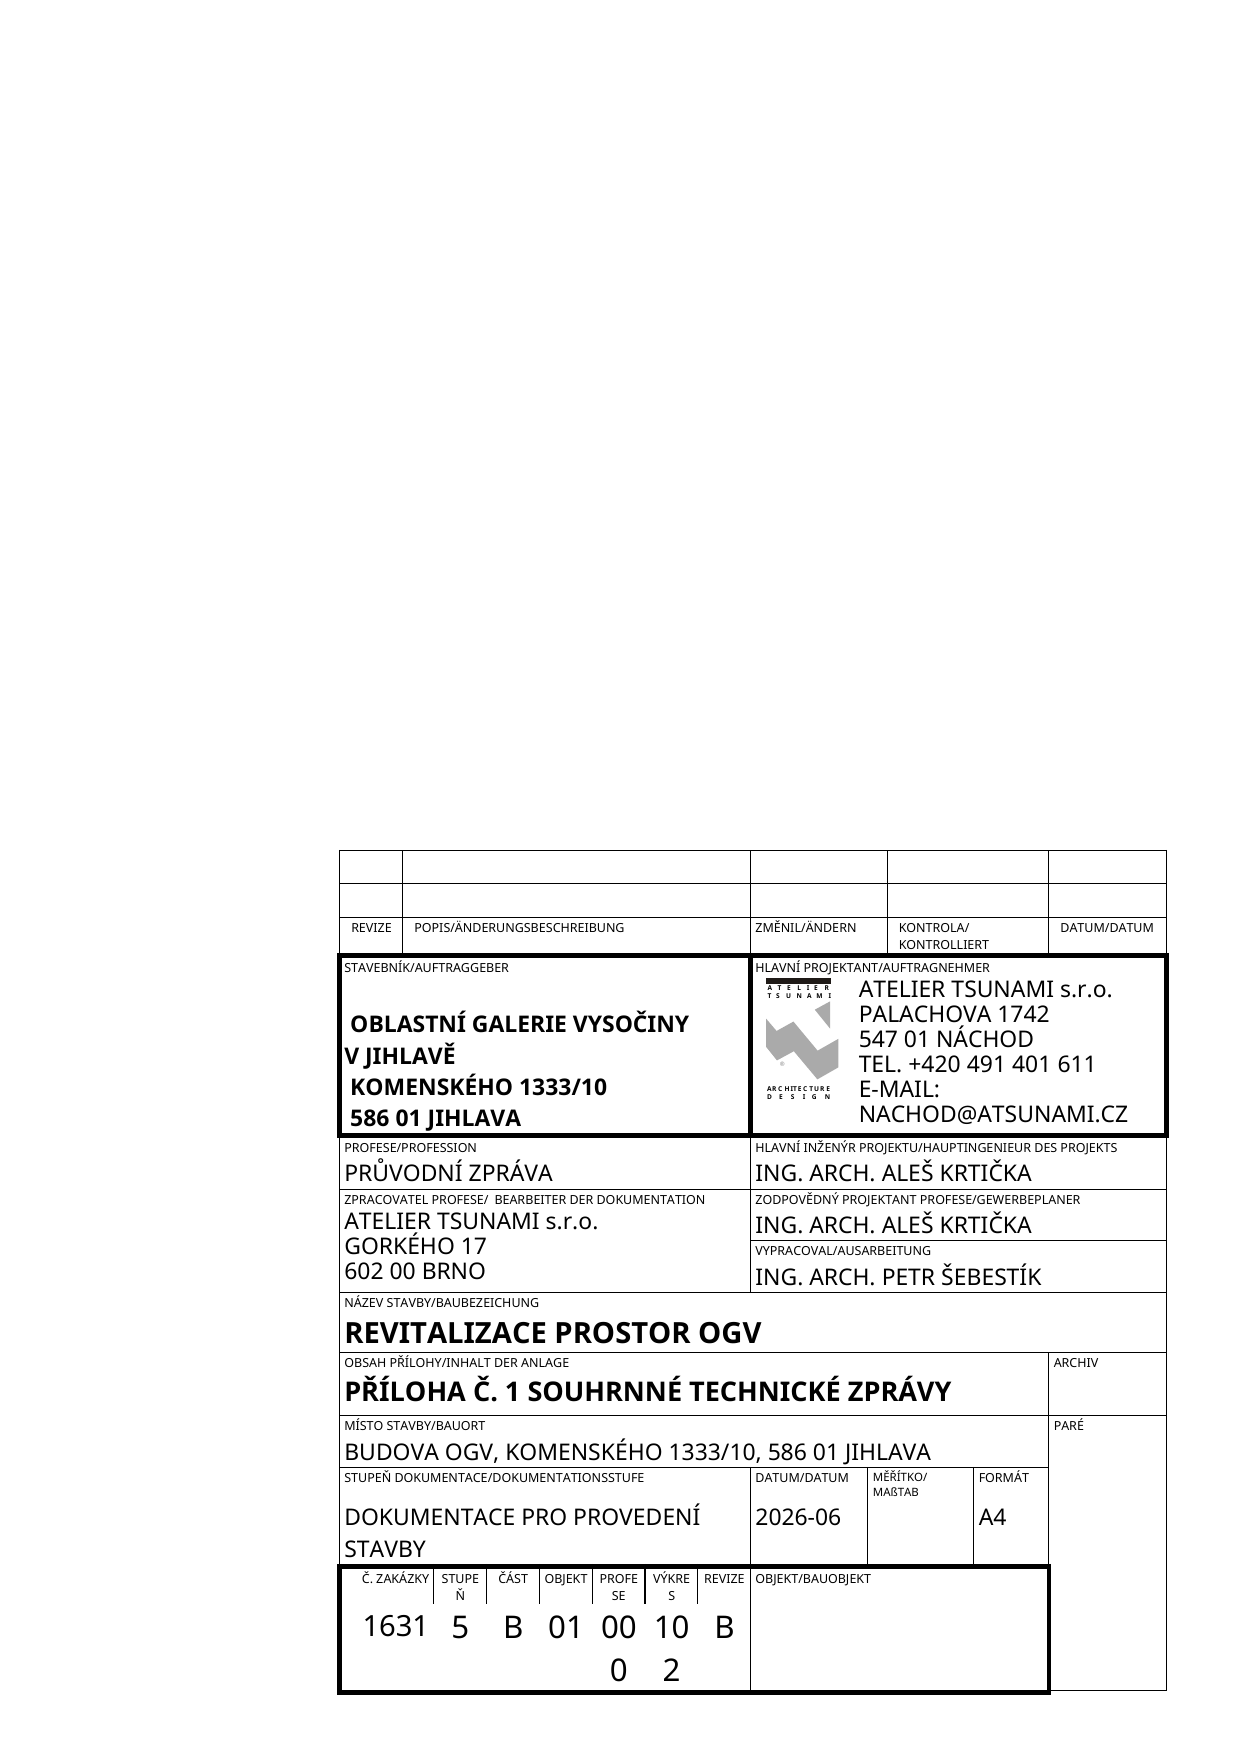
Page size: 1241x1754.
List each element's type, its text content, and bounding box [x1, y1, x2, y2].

table_cell MÍSTO STAVBY/BAUORT [340, 1416, 1048, 1434]
table_cell [1049, 884, 1166, 917]
table_cell 1631 [342, 1604, 434, 1690]
table_cell [1049, 1434, 1166, 1690]
table_cell HLAVNÍ PROJEKTANT/Auftragnehmer [753, 958, 1164, 976]
table_cell ZODPOVĚDNÝ PROJEKTANT PROFESE/GEWERBEPLANER [751, 1190, 1166, 1208]
table_cell ATELIER TSUNAMI s.r.o. GORKÉHO 17 602 00 BRNO [340, 1208, 750, 1292]
table_cell ARCHIV [1049, 1353, 1166, 1371]
table_cell DATUM/DATUM [1049, 918, 1166, 953]
table_cell OBJEKT/BAUOBJEKT [751, 1569, 1047, 1604]
table_cell A4 [974, 1500, 1048, 1564]
table_cell Č. ZAKÁZKY [342, 1569, 433, 1604]
table_cell ATELIER TSUNAMI s.r.o. PALACHOVA 1742 547 01 NÁCHOD TEL. +420 491 401 611 E-MAIL: NACHOD@ATSUNAMI.CZ [753, 976, 1164, 1133]
table_cell OBSAH PŘÍLOHY/INHALT DER ANLAGE [340, 1353, 1048, 1371]
table_cell FORMÁT [974, 1468, 1048, 1500]
table_cell POPIS/ÄNDERUNGSBESCHREIBUNG [403, 918, 750, 953]
table_cell 5 [434, 1604, 487, 1690]
table_cell REVIZE [340, 918, 402, 953]
table_cell ING. ARCH. PETR ŠEBESTÍK [751, 1260, 1166, 1292]
table_cell NÁZEV STAVBY/BAUBEZEICHUNG [340, 1293, 1166, 1311]
table_cell OBJEKT [540, 1569, 592, 1604]
table_cell [751, 1604, 1047, 1690]
table_header [1049, 851, 1166, 883]
table_cell DATUM/DATUM [751, 1468, 867, 1500]
table_cell B [487, 1604, 539, 1690]
table_cell [888, 884, 1048, 917]
table_cell REVIZE [698, 1569, 750, 1604]
table_cell ING. ARCH. ALEŠ KRTIČKA [751, 1208, 1166, 1240]
table_cell MĚŘÍTKO/ MAßTAB [868, 1468, 973, 1500]
table_cell B [698, 1604, 750, 1690]
table_cell 000 [592, 1604, 645, 1690]
table_cell VYPRACOVAL/AUSARBEITUNG [751, 1241, 1166, 1259]
table_cell PRŮVODNÍ ZPRÁVA [340, 1156, 750, 1189]
table_cell [340, 884, 402, 917]
table_cell STUPEŇ [434, 1569, 486, 1604]
table_header [751, 851, 887, 883]
table_cell HLAVNÍ INŽENÝR PROJEKTU/HAUPTINGENIEUR DES PROJEKTS [751, 1138, 1166, 1156]
table_cell 01 [539, 1604, 592, 1690]
table_header [888, 851, 1048, 883]
table_cell STUPEŇ DOKUMENTACE/DOKUMENTATIONSSTUFE [340, 1468, 750, 1500]
table_cell OBLASTNÍ GALERIE VYSOČINY V JIHLAVĚ KOMENSKÉHO 1333/10 586 01 JIHLAVA [342, 976, 748, 1133]
table_cell KONTROLA/ KONTROLLIERT [888, 918, 1048, 953]
table_cell 2026-06 [751, 1500, 867, 1564]
table_cell PROFESE/PROFESSION [340, 1138, 750, 1156]
table_cell ČÁST [487, 1569, 539, 1604]
table_cell [868, 1500, 973, 1564]
table_cell [403, 884, 750, 917]
table_cell 102 [645, 1604, 698, 1690]
table_cell ING. ARCH. ALEŠ KRTIČKA [751, 1156, 1166, 1189]
table_cell VÝKRES [646, 1569, 697, 1604]
table_cell BUDOVA OGV, KOMENSKÉHO 1333/10, 586 01 JIHLAVA [340, 1434, 1048, 1467]
table_cell PROFESE [593, 1569, 644, 1604]
table_header [403, 851, 750, 883]
table_cell PŘÍLOHA Č. 1 SOUHRNNÉ TECHNICKÉ ZPRÁVY [340, 1371, 1048, 1415]
table_cell DOKUMENTACE PRO PROVEDENÍ STAVBY [340, 1500, 750, 1564]
table_cell [1049, 1371, 1166, 1415]
table_cell REVITALIZACE PROSTOR OGV [340, 1311, 1166, 1352]
table_cell [751, 884, 887, 917]
table_cell STAVEBNÍK/AUFTRAGGEBER [342, 958, 748, 976]
table_cell ZPRACOVATEL PROFESE/ BEARBEITER DER DOKUMENTATION [340, 1190, 750, 1208]
table_cell ZMĚNIL/ÄNDERN [751, 918, 887, 953]
table_cell PARÉ [1049, 1416, 1166, 1434]
table_header [340, 851, 402, 883]
